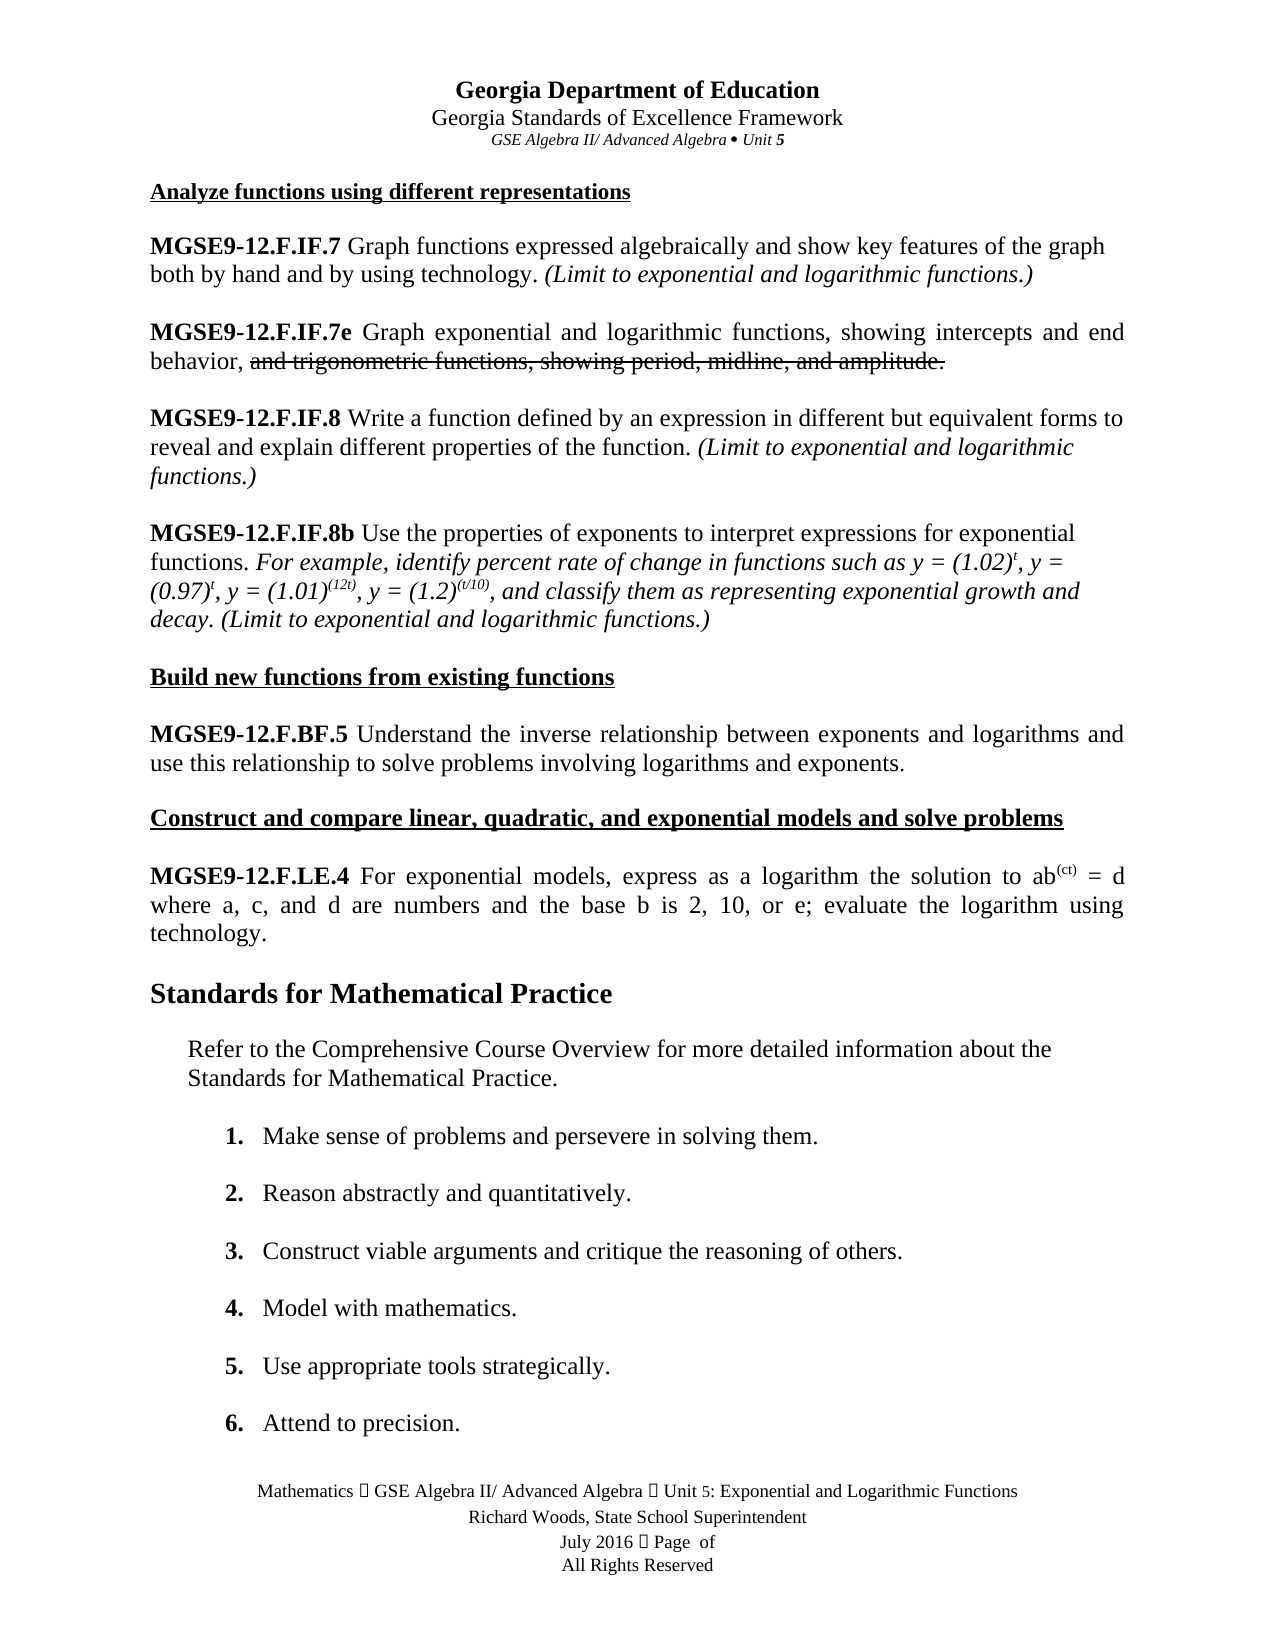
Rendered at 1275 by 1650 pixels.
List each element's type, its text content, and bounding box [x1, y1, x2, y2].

text MGSE9-12.F.IF.7e Graph exponential and logarithmic functions, showing intercepts and end behavior, and trigonometric functions, showing period, midline, and amplitude. [150, 317, 1125, 374]
text MGSE9-12.F.IF.8b Use the properties of exponents to interpret expressions for exponential functions. For example, identify percent rate of change in functions such as y = (1.02)t, y = (0.97)t, y = (1.01)(12t), y = (1.2)(t/10), and classify them as representing exponential growth and decay. (Limit to exponential and logarithmic functions.) [150, 518, 1125, 633]
text MGSE9-12.F.IF.7 Graph functions expressed algebraically and show key features of the graph both by hand and by using technology. (Limit to exponential and logarithmic functions.) [150, 231, 1125, 288]
text 2. Reason abstractly and quantitatively. [225, 1178, 1125, 1207]
text Standards for Mathematical Practice [150, 976, 1125, 1009]
text Refer to the Comprehensive Course Overview for more detailed information about the Standards for Mathematical Practice. [187, 1034, 1125, 1092]
text MGSE9-12.F.IF.8 Write a function defined by an expression in different but equivalent forms to reveal and explain different properties of the function. (Limit to exponential and logarithmic [150, 403, 1125, 461]
text Build new functions from existing functions [150, 662, 1125, 691]
text 5. Use appropriate tools strategically. [225, 1351, 1125, 1379]
text functions.) [150, 461, 1125, 489]
text MGSE9-12.F.LE.4 For exponential models, express as a logarithm the solution to ab(ct) = d where a, c, and d are numbers and the base b is 2, 10, or e; evaluate the logarithm using technology. [150, 861, 1125, 947]
text 6. Attend to precision. [225, 1408, 1125, 1437]
text 1. Make sense of problems and persevere in solving them. [225, 1121, 1125, 1149]
text 4. Model with mathematics. [225, 1293, 1125, 1322]
text Analyze functions using different representations [150, 178, 1125, 204]
text MGSE9-12.F.BF.5 Understand the inverse relationship between exponents and logarithms and use this relationship to solve problems involving logarithms and exponents. [150, 719, 1125, 777]
text Construct and compare linear, quadratic, and exponential models and solve problems [150, 803, 1125, 832]
text 3. Construct viable arguments and critique the reasoning of others. [225, 1236, 1125, 1264]
